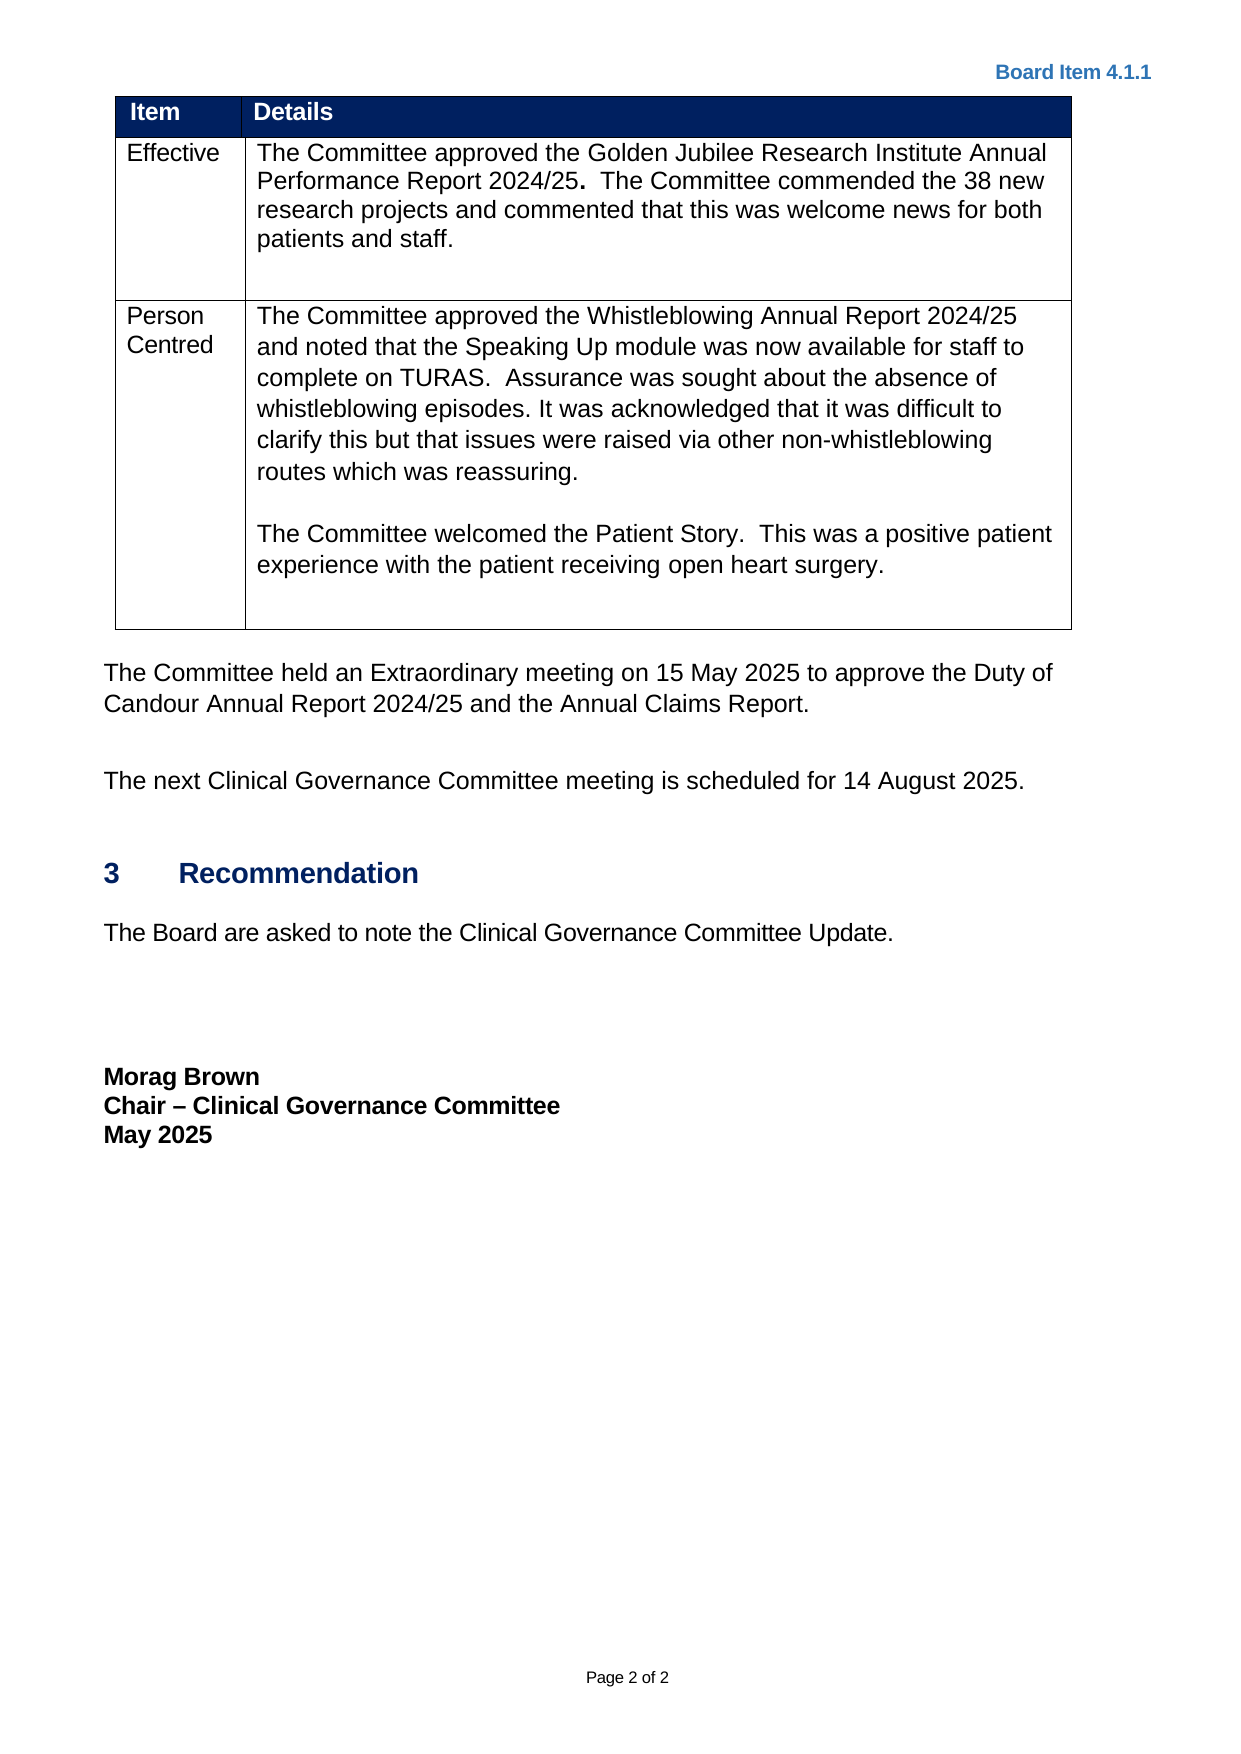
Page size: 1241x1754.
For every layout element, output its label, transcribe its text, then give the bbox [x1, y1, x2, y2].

text The Board are asked to note the Clinical Governance Committee Update. [103, 918, 1132, 947]
table_cell Person Centred [116, 301, 245, 628]
table_cell Effective [116, 138, 245, 300]
text Chair – Clinical Governance Committee [103, 1091, 1132, 1120]
text Morag Brown [47, 1062, 1132, 1091]
table_header Item [116, 97, 241, 137]
table_cell The Committee approved the Whistleblowing Annual Report 2024/25 and noted that the Speaking Up module was now available for staff to complete on TURAS. Assurance was sought about the absence of whistleblowing episodes. It was acknowledged that it was difficult to clarify this but that issues were raised via other non-whistleblowing routes which was reassuring. The Committee welcomed the Patient Story. This was a positive patient experience with the patient receiving open heart surgery. [246, 301, 1071, 628]
subtitle 3 Recommendation [103, 856, 1152, 890]
table_header Details [242, 97, 1071, 137]
text May 2025 [103, 1120, 1132, 1148]
text The next Clinical Governance Committee meeting is scheduled for 14 August 2025. [103, 766, 1152, 794]
table_cell The Committee approved the Golden Jubilee Research Institute Annual Performance Report 2024/25. The Committee commended the 38 new research projects and commented that this was welcome news for both patients and staff. [246, 138, 1071, 300]
text The Committee held an Extraordinary meeting on 15 May 2025 to approve the Duty of Candour Annual Report 2024/25 and the Annual Claims Report. [103, 658, 1152, 718]
